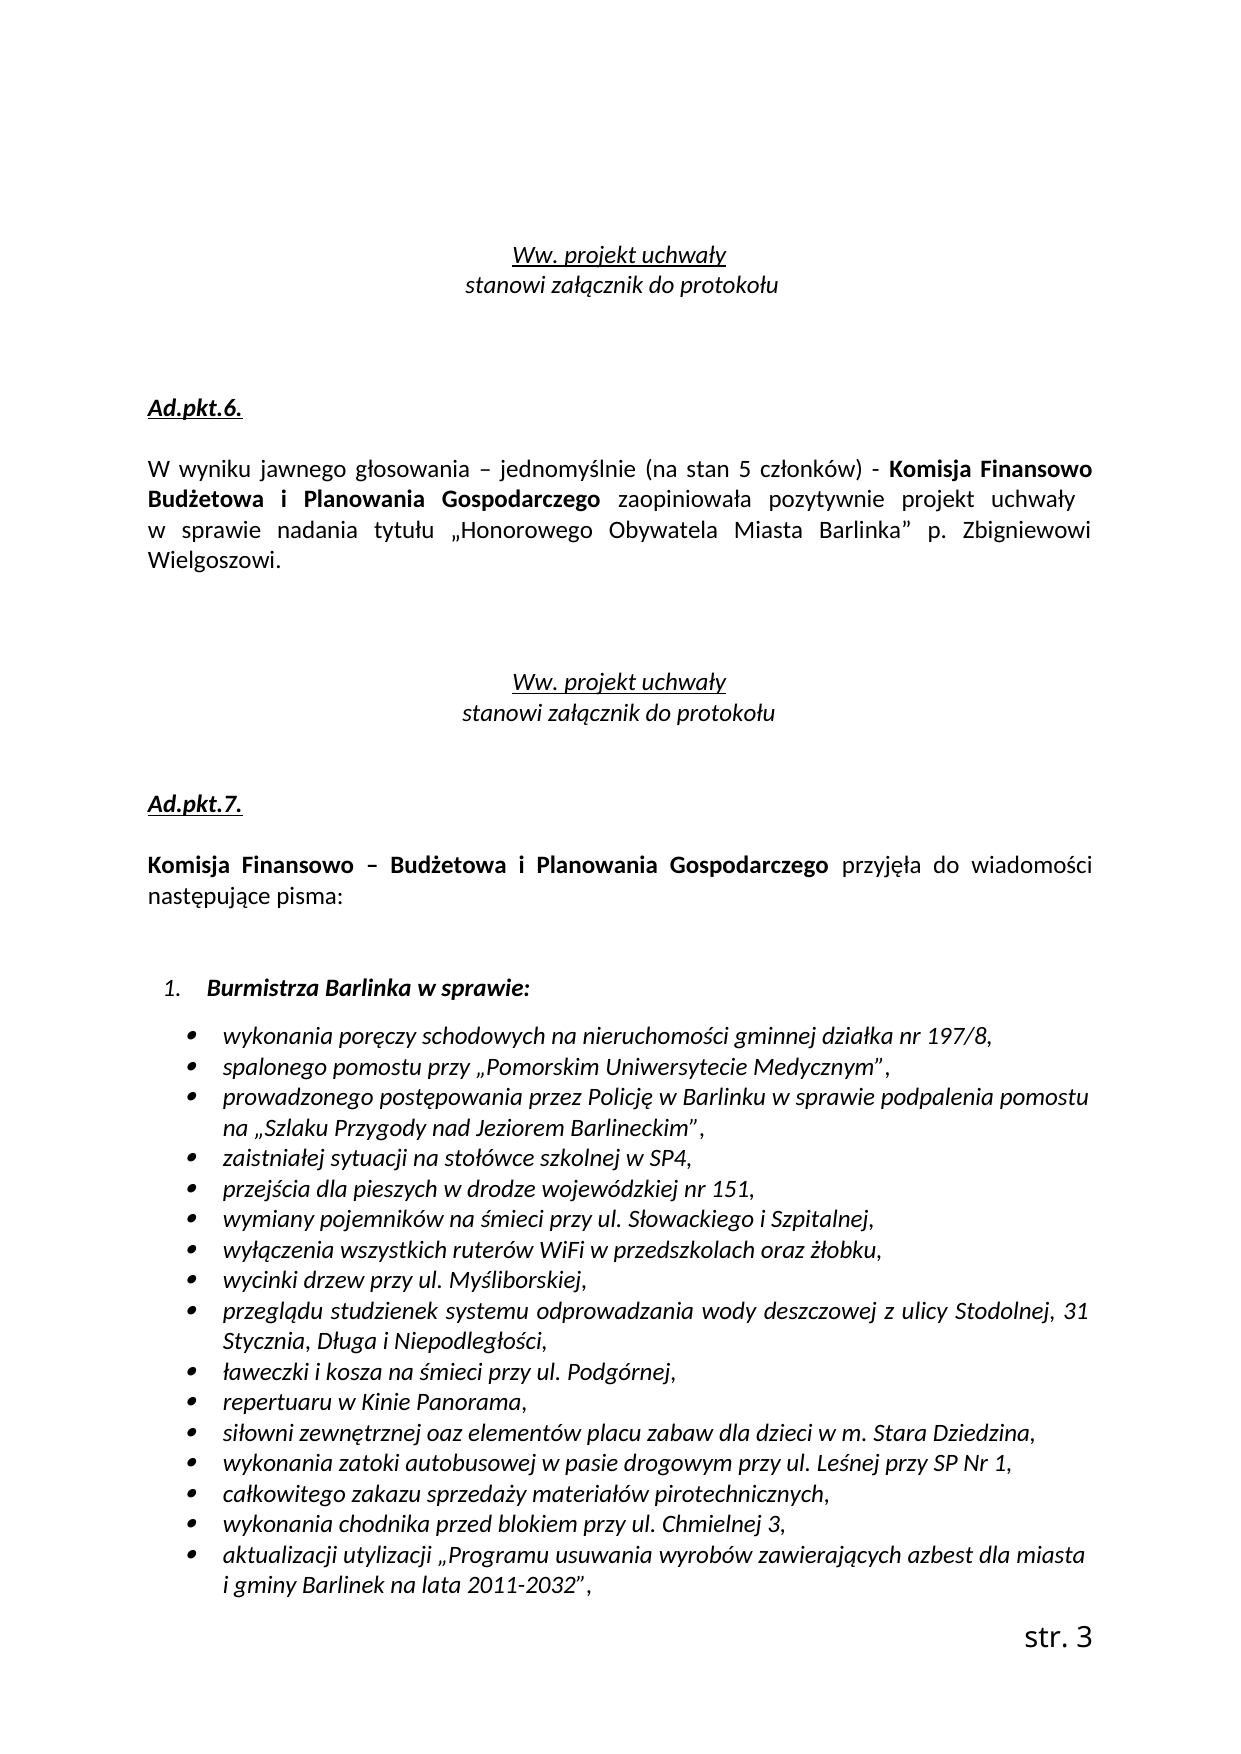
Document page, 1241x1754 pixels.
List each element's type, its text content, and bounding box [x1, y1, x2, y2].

list spalonego pomostu przy „Pomorskim Uniwersytecie Medycznym”, [185, 1051, 1093, 1081]
list prowadzonego postępowania przez Policję w Barlinku w sprawie podpalenia pomostu na „Szlaku Przygody nad Jeziorem Barlineckim”, [185, 1081, 1093, 1142]
list wykonania chodnika przed blokiem przy ul. Chmielnej 3, [185, 1509, 1093, 1539]
text Ww. projekt uchwały [148, 239, 1093, 270]
list przeglądu studzienek systemu odprowadzania wody deszczowej z ulicy Stodolnej, 31 Stycznia, Długa i Niepodległości, [185, 1295, 1093, 1356]
text Ad.pkt.6. [148, 392, 1093, 422]
list wykonania poręczy schodowych na nieruchomości gminnej działka nr 197/8, [185, 1020, 1093, 1051]
text Ad.pkt.7. [148, 788, 1093, 819]
list przejścia dla pieszych w drodze wojewódzkiej nr 151, [185, 1173, 1093, 1203]
list wycinki drzew przy ul. Myśliborskiej, [185, 1264, 1093, 1295]
list ławeczki i kosza na śmieci przy ul. Podgórnej, [185, 1356, 1093, 1387]
list repertuaru w Kinie Panorama, [185, 1387, 1093, 1417]
list wymiany pojemników na śmieci przy ul. Słowackiego i Szpitalnej, [185, 1203, 1093, 1234]
text W wyniku jawnego głosowania – jednomyślnie (na stan 5 członków) - Komisja Finansowo Budżetowa i Planowania Gospodarczego zaopiniowała pozytywnie projekt uchwały w sprawie nadania tytułu „Honorowego Obywatela Miasta Barlinka” p. Zbigniewowi Wielgoszowi. [148, 453, 1093, 575]
text Ww. projekt uchwały [148, 666, 1093, 697]
text stanowi załącznik do protokołu [369, 270, 1093, 300]
list zaistniałej sytuacji na stołówce szkolnej w SP4, [185, 1142, 1093, 1173]
list całkowitego zakazu sprzedaży materiałów pirotechnicznych, [185, 1478, 1093, 1509]
list aktualizacji utylizacji „Programu usuwania wyrobów zawierających azbest dla miasta i gminy Barlinek na lata 2011-2032”, [185, 1539, 1093, 1600]
list wyłączenia wszystkich ruterów WiFi w przedszkolach oraz żłobku, [185, 1234, 1093, 1264]
text stanowi załącznik do protokołu [148, 697, 1093, 727]
list Burmistrza Barlinka w sprawie: [162, 972, 1093, 1002]
text Komisja Finansowo – Budżetowa i Planowania Gospodarczego przyjęła do wiadomości następujące pisma: [148, 849, 1093, 911]
list siłowni zewnętrznej oaz elementów placu zabaw dla dzieci w m. Stara Dziedzina, [185, 1417, 1093, 1448]
list wykonania zatoki autobusowej w pasie drogowym przy ul. Leśnej przy SP Nr 1, [185, 1448, 1093, 1478]
